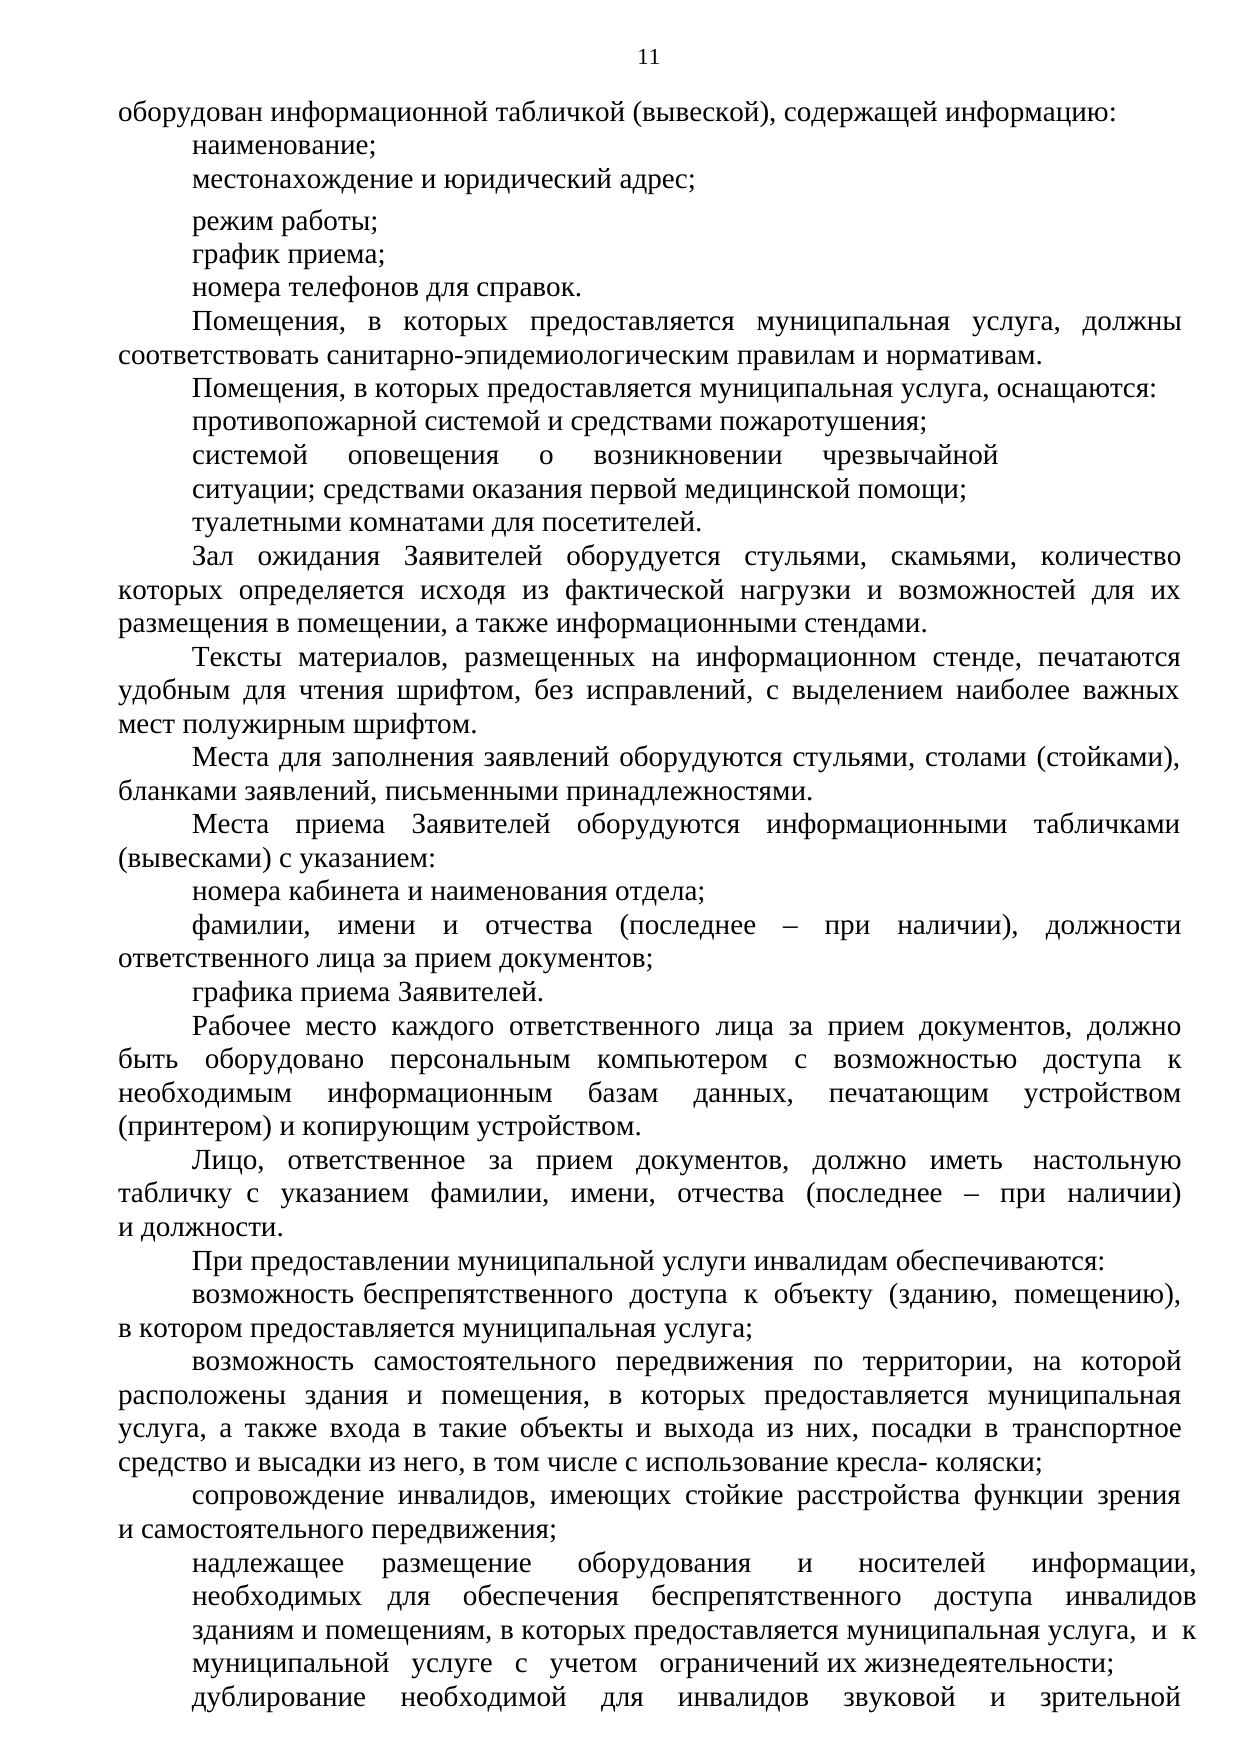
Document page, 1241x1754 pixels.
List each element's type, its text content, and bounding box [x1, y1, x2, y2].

text Места для заполнения заявлений оборудуются стульями, столами (стойками), бланками заявлений, письменными принадлежностями. [118, 739, 1181, 807]
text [118, 94, 1182, 127]
text Зал ожидания Заявителей оборудуется стульями, скамьями, количество которых определяется исходя из фактической нагрузки и возможностей для их размещения в помещении, а также информационными стендами. [118, 538, 1181, 639]
text фамилии, имени и отчества (последнее – при наличии), должности ответственного лица за прием документов; [118, 907, 1181, 974]
text режим работы; график приема; [192, 203, 464, 270]
text Тексты материалов, размещенных на информационном стенде, печатаются удобным для чтения шрифтом, без исправлений, с выделением наиболее важных мест полужирным шрифтом. [118, 639, 1181, 739]
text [118, 1679, 1181, 1712]
text Места приема Заявителей оборудуются информационными табличками (вывесками) с указанием: [118, 807, 1181, 874]
text номера кабинета и наименования отдела; [192, 874, 1196, 907]
text сопровождение инвалидов, имеющих стойкие расстройства функции зрения и самостоятельного передвижения; [118, 1477, 1181, 1544]
text При предоставлении муниципальной услуги инвалидам обеспечиваются: [118, 1243, 1181, 1276]
text надлежащее размещение оборудования и носителей информации, необходимых для обеспечения беспрепятственного доступа инвалидов зданиям и помещениям, в которых предоставляется муниципальная услуга, и к муниципальной услуге с учетом ограничений их жизнедеятельности; [192, 1545, 1196, 1679]
text Помещения, в которых предоставляется муниципальная услуга, оснащаются: [118, 371, 1182, 404]
text номера телефонов для справок. [192, 270, 1196, 303]
text противопожарной системой и средствами пожаротушения; [192, 404, 1196, 437]
text местонахождение и юридический адрес; [192, 161, 1196, 194]
text Помещения, в которых предоставляется муниципальная услуга, должны соответствовать санитарно-эпидемиологическим правилам и нормативам. [118, 303, 1182, 370]
text Рабочее место каждого ответственного лица за прием документов, должно быть оборудовано персональным компьютером с возможностью доступа к необходимым информационным базам данных, печатающим устройством (принтером) и копирующим устройством. [118, 1008, 1182, 1142]
text возможность самостоятельного передвижения по территории, на которой расположены здания и помещения, в которых предоставляется муниципальная услуга, а также входа в такие объекты и выхода из них, посадки в транспортное средство и высадки из него, в том числе с использование кресла- коляски; [118, 1343, 1182, 1477]
text графика приема Заявителей. [192, 974, 1196, 1008]
text туалетными комнатами для посетителей. [192, 504, 1196, 538]
text наименование; [192, 127, 1196, 161]
text системой оповещения о возникновении чрезвычайной ситуации; средствами оказания первой медицинской помощи; [192, 437, 999, 504]
text Лицо, ответственное за прием документов, должно иметь настольную табличку с указанием фамилии, имени, отчества (последнее – при наличии) и должности. [118, 1142, 1182, 1243]
text возможность беспрепятственного доступа к объекту (зданию, помещению), в котором предоставляется муниципальная услуга; [118, 1276, 1182, 1343]
